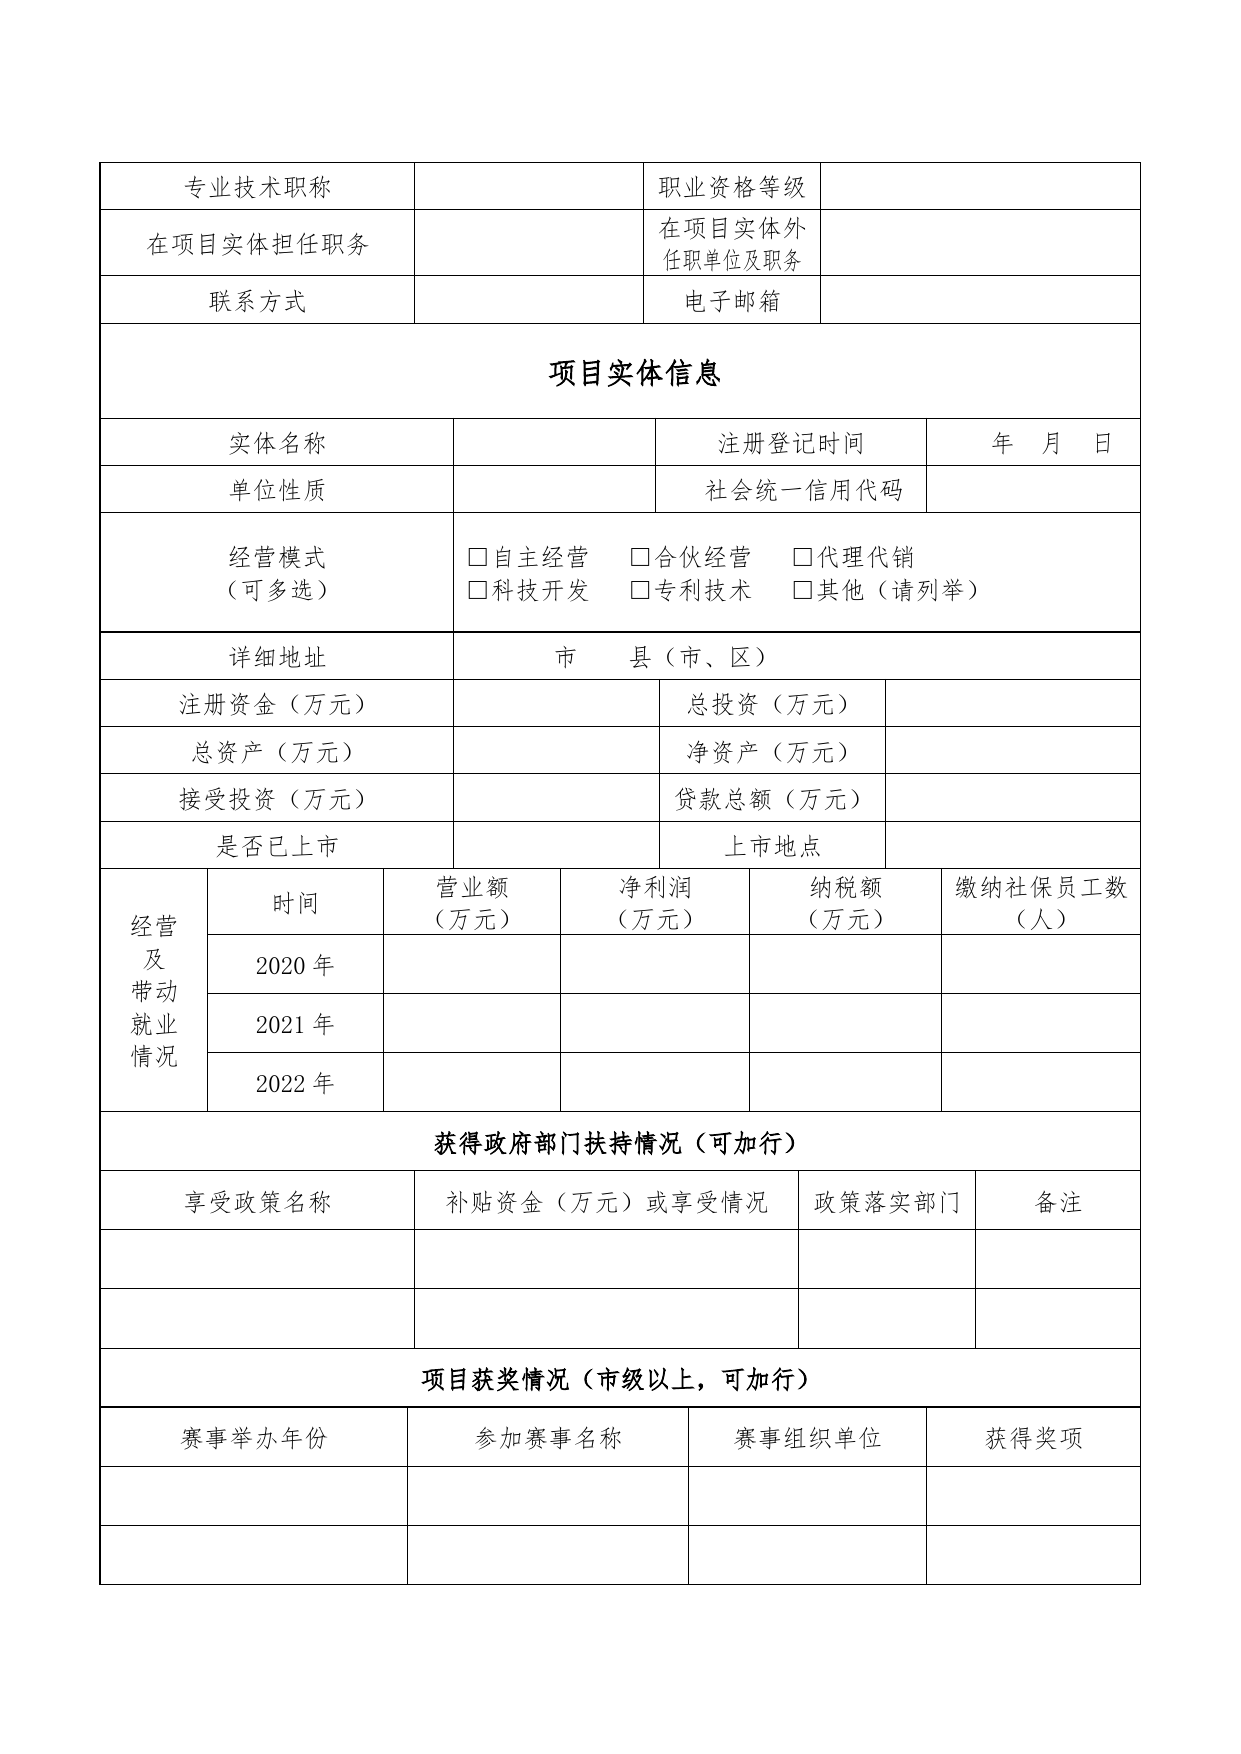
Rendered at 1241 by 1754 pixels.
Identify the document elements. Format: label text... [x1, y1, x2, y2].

table_cell 总投资（万元） [660, 680, 885, 726]
table_cell 缴纳社保员工数（人） [942, 869, 1140, 934]
table_cell 时间 [208, 869, 383, 934]
table_cell [384, 1053, 560, 1111]
table_cell [821, 210, 1140, 275]
table_cell 政策落实部门 [799, 1171, 975, 1229]
table_cell [384, 994, 560, 1052]
table_cell 年 月 日 [927, 419, 1140, 465]
table_cell [689, 1526, 926, 1584]
table_cell [415, 163, 643, 209]
table_cell 详细地址 [101, 633, 453, 679]
table_cell [927, 1526, 1140, 1584]
table_cell [454, 822, 659, 868]
table_cell [886, 727, 1140, 773]
table_cell 社会统一信用代码 [656, 466, 926, 512]
table_cell [408, 1526, 688, 1584]
table_cell [927, 1467, 1140, 1524]
table_cell [415, 210, 643, 275]
table_cell 电子邮箱 [644, 276, 820, 323]
table_cell [821, 163, 1140, 209]
table_cell 享受政策名称 [101, 1171, 414, 1229]
table_cell [454, 466, 655, 512]
table_cell 接受投资（万元） [101, 774, 453, 821]
table_cell [454, 680, 659, 726]
table_cell [415, 1289, 798, 1347]
table_cell [750, 935, 941, 993]
table_cell 是否已上市 [101, 822, 453, 868]
table_cell 经营 及 带动 就业 情况 [101, 869, 207, 1111]
table_cell 市 县（市、区） [454, 633, 1140, 679]
table_cell 在项目实体担任职务 [101, 210, 414, 275]
table_cell □自主经营 □合伙经营 □代理代销 □科技开发 □专利技术 □其他（请列举） [454, 513, 1140, 631]
table_cell [384, 935, 560, 993]
table_cell [415, 276, 643, 323]
table_cell [408, 1467, 688, 1524]
table_cell 总资产（万元） [101, 727, 453, 773]
table_cell [927, 466, 1140, 512]
table_cell 经营模式 （可多选） [101, 513, 453, 631]
table_cell 注册登记时间 [656, 419, 926, 465]
table_cell [976, 1289, 1140, 1347]
table_cell 单位性质 [101, 466, 453, 512]
table_cell 补贴资金（万元）或享受情况 [415, 1171, 798, 1229]
table_cell [799, 1289, 975, 1347]
table_cell 获得奖项 [927, 1408, 1140, 1466]
table_cell 赛事举办年份 [101, 1408, 407, 1466]
table_cell 职业资格等级 [644, 163, 820, 209]
table_cell [750, 994, 941, 1052]
table_cell 净利润 （万元） [561, 869, 749, 934]
table_cell 上市地点 [660, 822, 885, 868]
table_cell [799, 1230, 975, 1288]
table_cell [415, 1230, 798, 1288]
table_cell 营业额 （万元） [384, 869, 560, 934]
table_cell 项目实体信息 [101, 324, 1140, 417]
table_cell [101, 1289, 414, 1347]
table_cell [454, 774, 659, 821]
table_cell 实体名称 [101, 419, 453, 465]
table_cell [454, 419, 655, 465]
table_cell [886, 822, 1140, 868]
table_cell [821, 276, 1140, 323]
table_cell [561, 935, 749, 993]
table_cell 2021年 [208, 994, 383, 1052]
table_cell 专业技术职称 [101, 163, 414, 209]
table_cell 2020年 [208, 935, 383, 993]
table_cell [454, 727, 659, 773]
table_cell 贷款总额（万元） [660, 774, 885, 821]
table_cell 注册资金（万元） [101, 680, 453, 726]
table_cell [942, 935, 1140, 993]
table_cell 联系方式 [101, 276, 414, 323]
table_cell [886, 774, 1140, 821]
table_cell 赛事组织单位 [689, 1408, 926, 1466]
table_cell [750, 1053, 941, 1111]
table_cell [942, 1053, 1140, 1111]
table_cell 净资产（万元） [660, 727, 885, 773]
table_cell [886, 680, 1140, 726]
table_cell 在项目实体外任职单位及职务 [644, 210, 820, 275]
table_cell [689, 1467, 926, 1524]
table_cell [561, 994, 749, 1052]
table_cell 纳税额 （万元） [750, 869, 941, 934]
table_cell [942, 994, 1140, 1052]
table_cell 2022年 [208, 1053, 383, 1111]
table_cell 项目获奖情况（市级以上，可加行） [101, 1349, 1140, 1406]
table_cell [561, 1053, 749, 1111]
table_cell [101, 1467, 407, 1524]
table_cell 获得政府部门扶持情况（可加行） [101, 1112, 1140, 1170]
table_cell 参加赛事名称 [408, 1408, 688, 1466]
table_cell 备注 [976, 1171, 1140, 1229]
table_cell [976, 1230, 1140, 1288]
table_cell [101, 1526, 407, 1584]
table_cell [101, 1230, 414, 1288]
